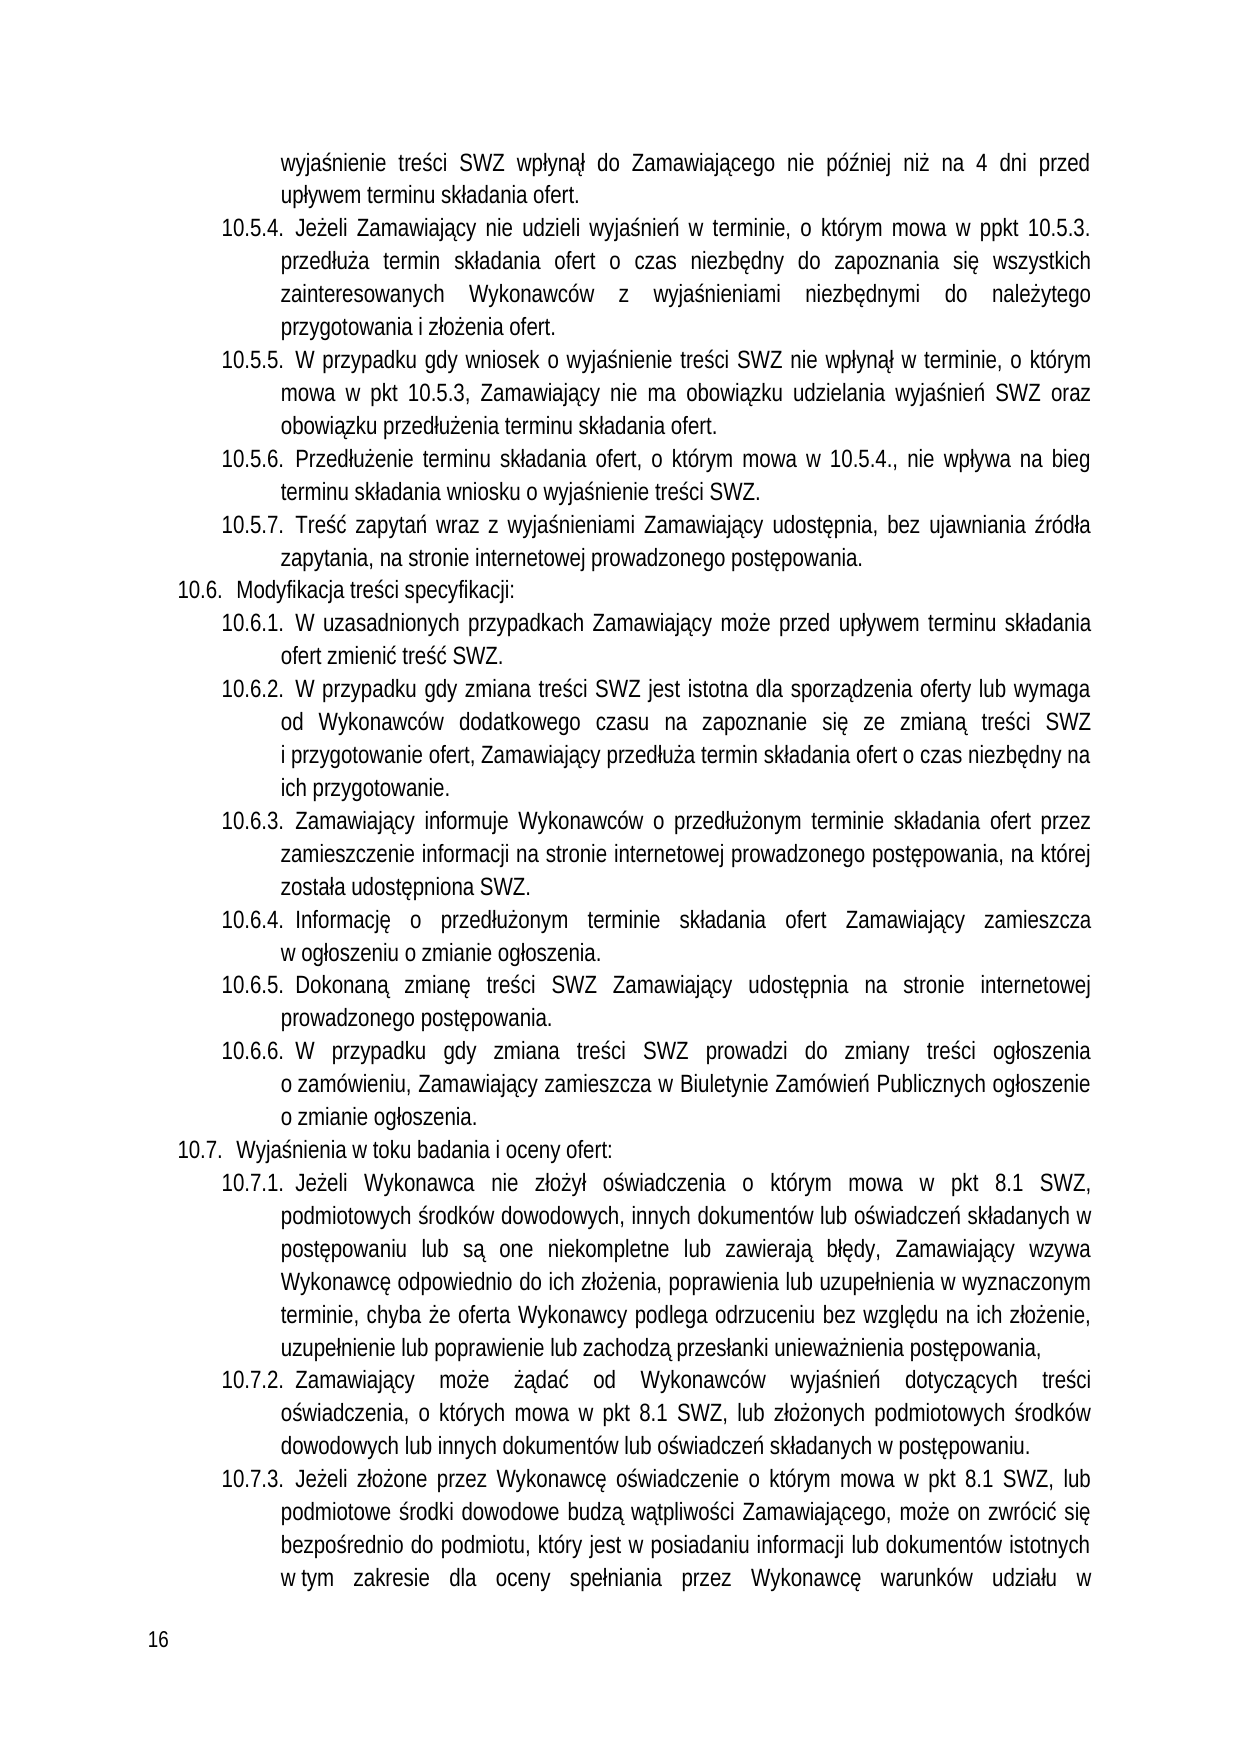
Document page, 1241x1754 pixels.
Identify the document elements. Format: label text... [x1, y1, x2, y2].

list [221, 148, 1093, 209]
list W przypadku gdy zmiana treści SWZ prowadzi do zmiany treści ogłoszenia o zamówieniu, Zamawiający zamieszcza w Biuletynie Zamówień Publicznych ogłoszenie o zmianie ogłoszenia. [221, 1036, 1093, 1131]
list Dokonaną zmianę treści SWZ Zamawiający udostępnia na stronie internetowej prowadzonego postępowania. [221, 971, 1093, 1032]
list W przypadku gdy wniosek o wyjaśnienie treści SWZ nie wpłynął w terminie, o którym mowa w pkt 10.5.3, Zamawiający nie ma obowiązku udzielania wyjaśnień SWZ oraz obowiązku przedłużenia terminu składania ofert. [221, 345, 1093, 439]
list Zamawiający może żądać od Wykonawców wyjaśnień dotyczących treści oświadczenia, o których mowa w pkt 8.1 SWZ, lub złożonych podmiotowych środków dowodowych lub innych dokumentów lub oświadczeń składanych w postępowaniu. [221, 1366, 1093, 1460]
list Przedłużenie terminu składania ofert, o którym mowa w 10.5.4., nie wpływa na bieg terminu składania wniosku o wyjaśnienie treści SWZ. [221, 444, 1093, 505]
list Zamawiający informuje Wykonawców o przedłużonym terminie składania ofert przez zamieszczenie informacji na stronie internetowej prowadzonego postępowania, na której została udostępniona SWZ. [221, 806, 1093, 900]
list Treść zapytań wraz z wyjaśnieniami Zamawiający udostępnia, bez ujawniania źródła zapytania, na stronie internetowej prowadzonego postępowania. [221, 510, 1093, 571]
list W uzasadnionych przypadkach Zamawiający może przed upływem terminu składania ofert zmienić treść SWZ. [221, 608, 1093, 670]
list Wyjaśnienia w toku badania i oceny ofert: [177, 1135, 1093, 1164]
list Jeżeli Wykonawca nie złożył oświadczenia o którym mowa w pkt 8.1 SWZ, podmiotowych środków dowodowych, innych dokumentów lub oświadczeń składanych w postępowaniu lub są one niekompletne lub zawierają błędy, Zamawiający wzywa Wykonawcę odpowiednio do ich złożenia, poprawienia lub uzupełnienia w wyznaczonym terminie, chyba że oferta Wykonawcy podlega odrzuceniu bez względu na ich złożenie, uzupełnienie lub poprawienie lub zachodzą przesłanki unieważnienia postępowania, [221, 1168, 1093, 1361]
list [221, 1464, 1093, 1592]
list Informację o przedłużonym terminie składania ofert Zamawiający zamieszcza w ogłoszeniu o zmianie ogłoszenia. [221, 905, 1093, 966]
list Jeżeli Zamawiający nie udzieli wyjaśnień w terminie, o którym mowa w ppkt 10.5.3. przedłuża termin składania ofert o czas niezbędny do zapoznania się wszystkich zainteresowanych Wykonawców z wyjaśnieniami niezbędnymi do należytego przygotowania i złożenia ofert. [221, 213, 1093, 341]
list Modyfikacja treści specyfikacji: [177, 576, 1093, 604]
list W przypadku gdy zmiana treści SWZ jest istotna dla sporządzenia oferty lub wymaga od Wykonawców dodatkowego czasu na zapoznanie się ze zmianą treści SWZ i przygotowanie ofert, Zamawiający przedłuża termin składania ofert o czas niezbędny na ich przygotowanie. [221, 674, 1093, 802]
